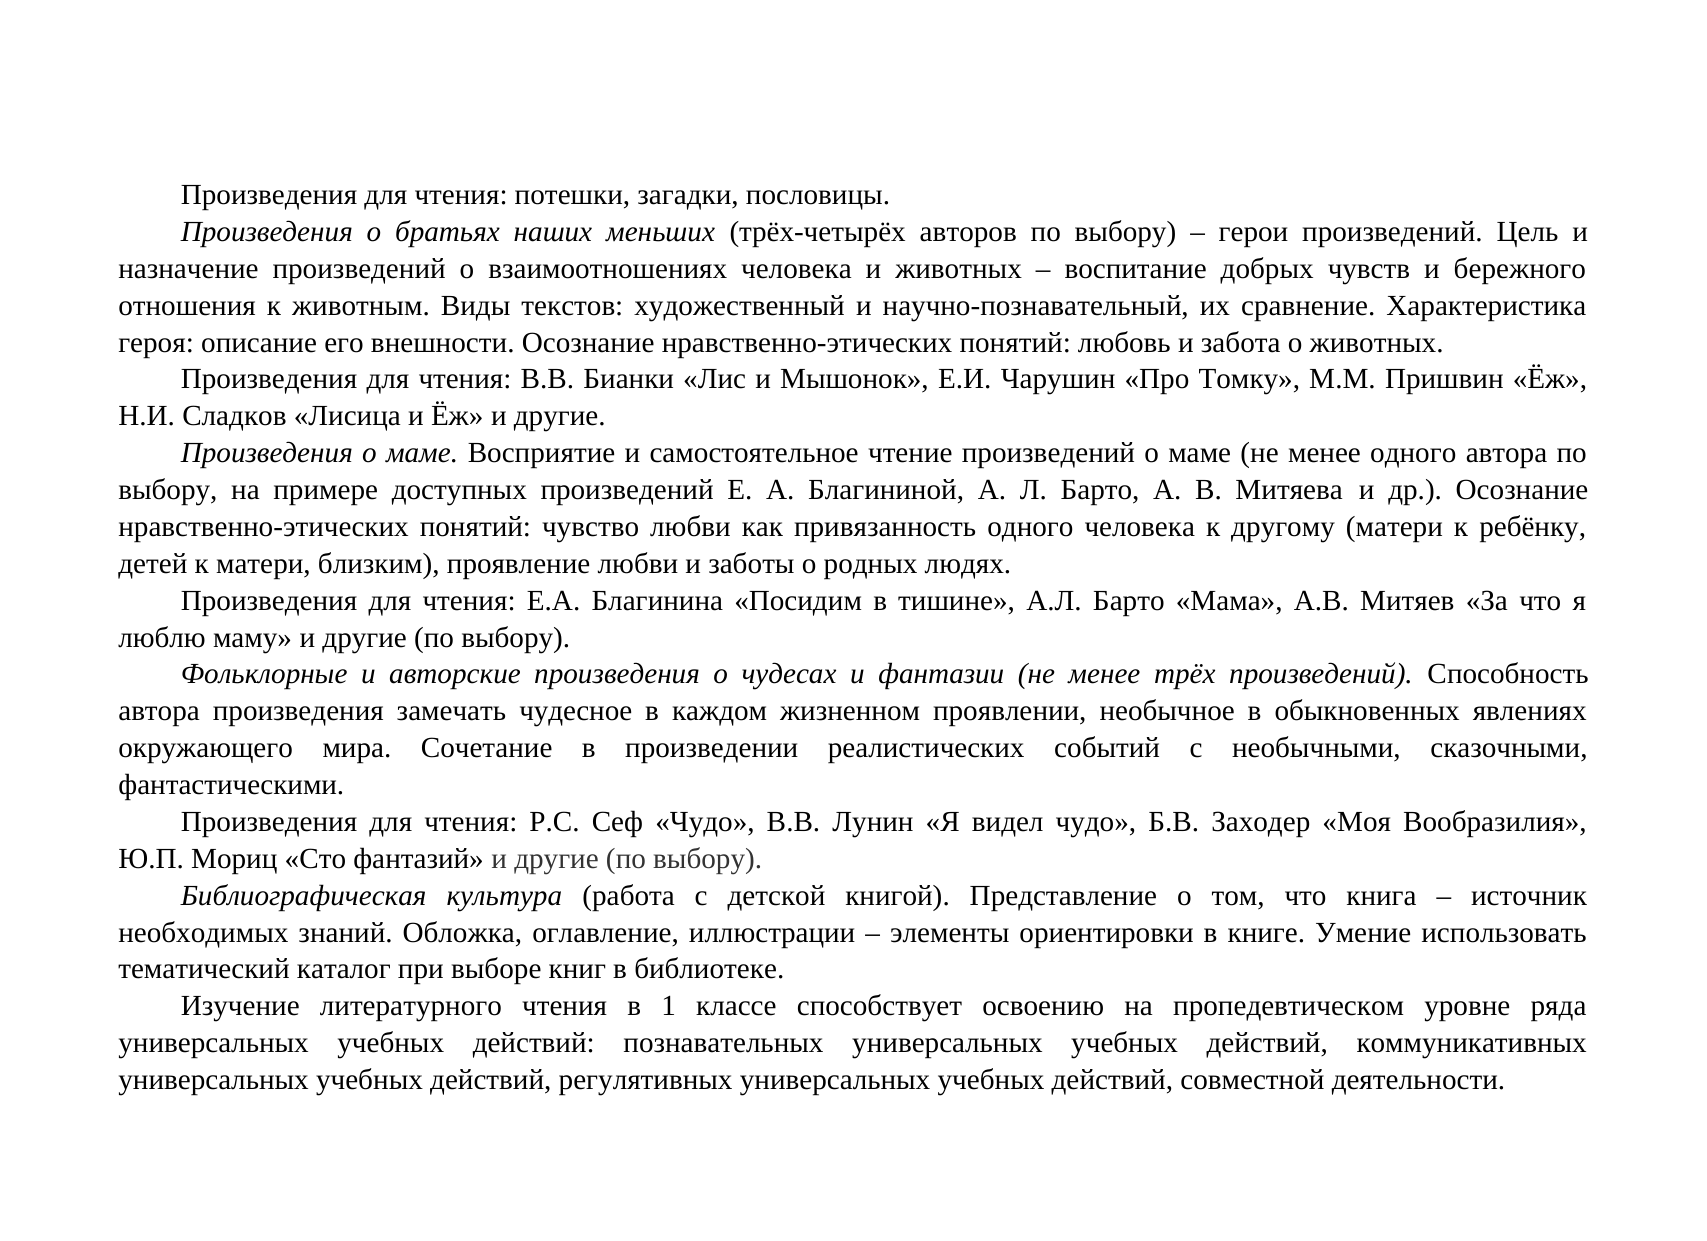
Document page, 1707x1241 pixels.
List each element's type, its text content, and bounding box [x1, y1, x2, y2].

text Изучение литературного чтения в 1 классе способствует освоению на пропедевтическом уровне ряда универсальных учебных действий: познавательных универсальных учебных действий, коммуникативных универсальных учебных действий, регулятивных универсальных учебных действий, совместной деятельности. [118, 988, 1588, 1096]
text Произведения о маме. Восприятие и самостоятельное чтение произведений о маме (не менее одного автора по выбору, на примере доступных произведений Е. А. Благининой, А. Л. Барто, А. В. Митяева и др.). Осознание нравственно-этических понятий: чувство любви как привязанность одного человека к другому (матери к ребёнку, детей к матери, близким), проявление любви и заботы о родных людях. [118, 435, 1588, 579]
text Произведения для чтения: потешки, загадки, пословицы. [118, 177, 1588, 211]
text Произведения для чтения: В.В. Бианки «Лис и Мышонок», Е.И. Чарушин «Про Томку», М.М. Пришвин «Ёж», Н.И. Сладков «Лисица и Ёж» и другие. [118, 362, 1588, 432]
text Библиографическая культура (работа с детской книгой). Представление о том, что книга – источник необходимых знаний. Обложка, оглавление, иллюстрации – элементы ориентировки в книге. Умение использовать тематический каталог при выборе книг в библиотеке. [118, 878, 1588, 985]
text Произведения о братьях наших меньших (трёх-четырёх авторов по выбору) – герои произведений. Цель и назначение произведений о взаимоотношениях человека и животных – воспитание добрых чувств и бережного отношения к животным. Виды текстов: художественный и научно-познавательный, их сравнение. Характеристика героя: описание его внешности. Осознание нравственно-этических понятий: любовь и забота о животных. [118, 214, 1588, 358]
text Произведения для чтения: Р.С. Сеф «Чудо», В.В. Лунин «Я видел чудо», Б.В. Заходер «Моя Вообразилия», Ю.П. Мориц «Сто фантазий» и другие (по выбору). [118, 804, 1588, 874]
text Фольклорные и авторские произведения о чудесах и фантазии (не менее трёх произведений). Способность автора произведения замечать чудесное в каждом жизненном проявлении, необычное в обыкновенных явлениях окружающего мира. Сочетание в произведении реалистических событий с необычными, сказочными, фантастическими. [118, 657, 1588, 801]
text Произведения для чтения: Е.А. Благинина «Посидим в тишине», А.Л. Барто «Мама», А.В. Митяев «За что я люблю маму» и другие (по выбору). [118, 583, 1588, 653]
